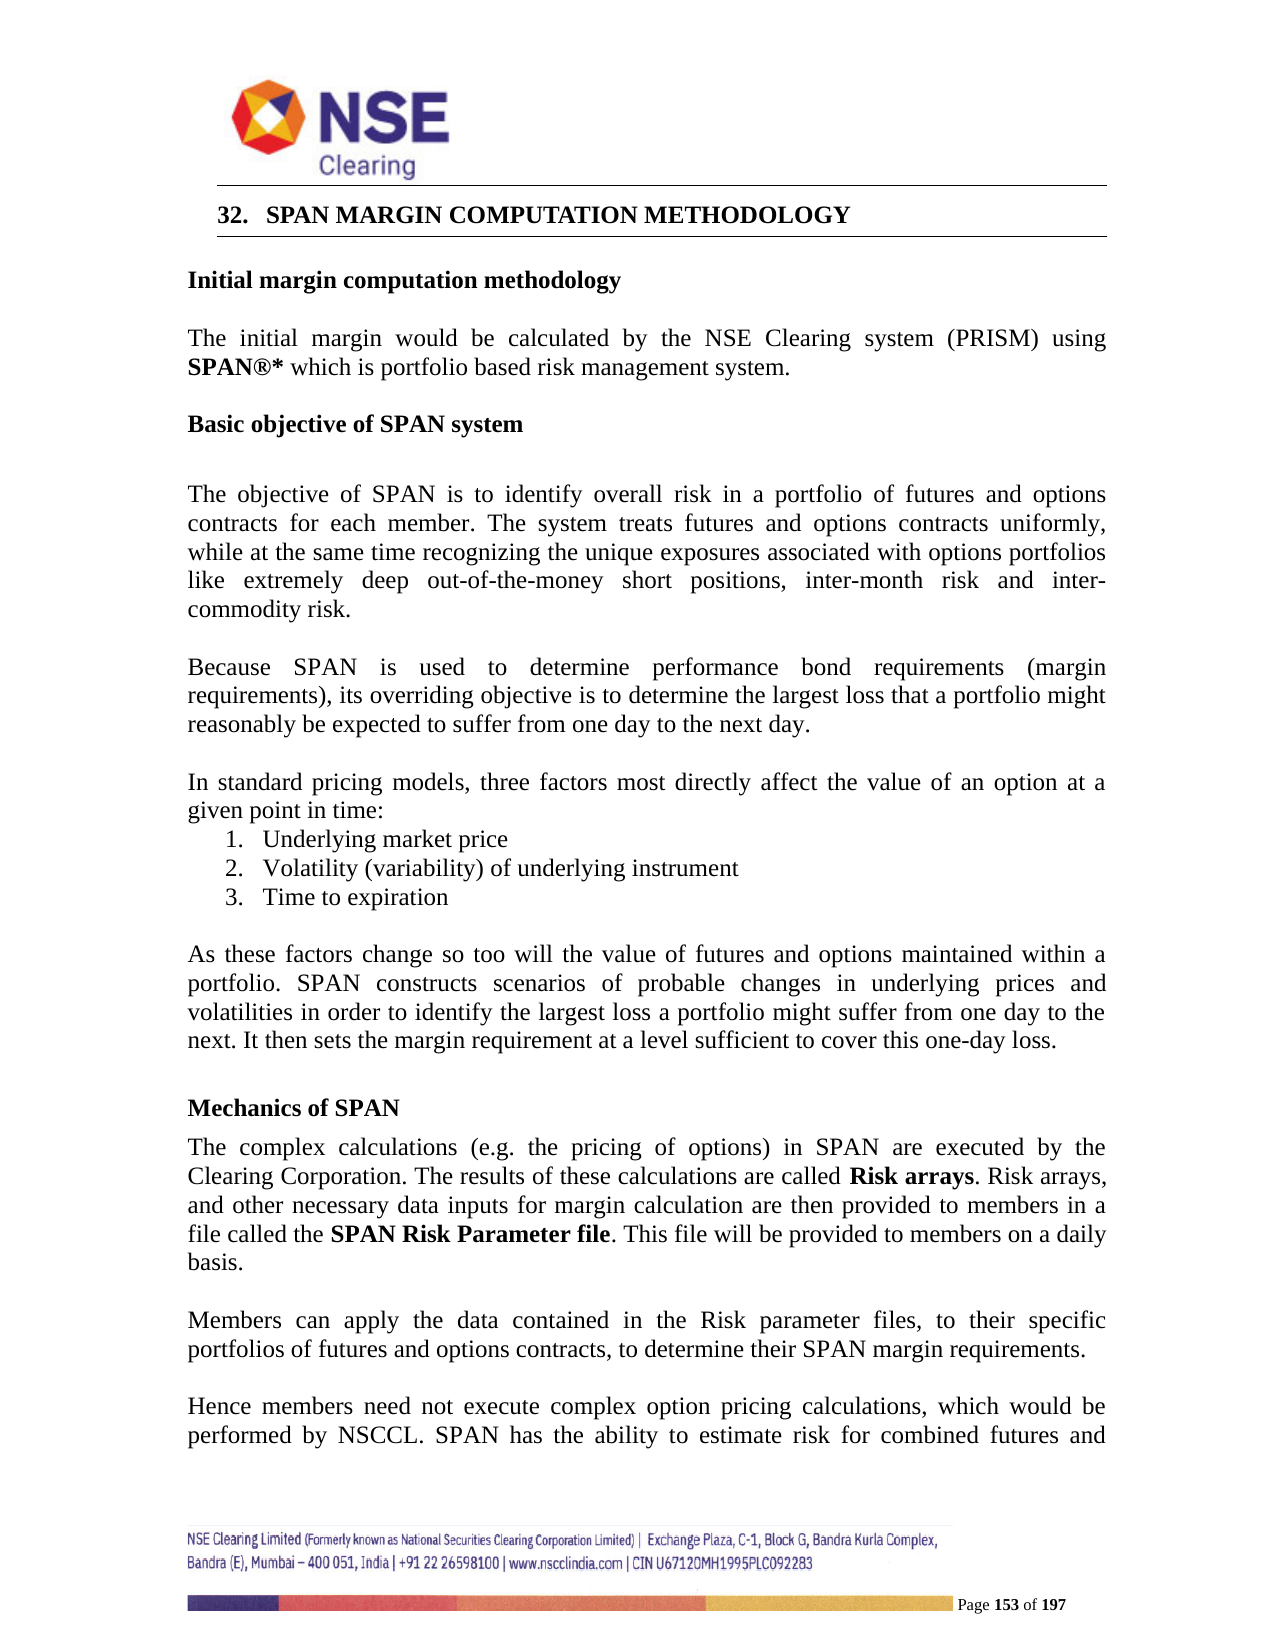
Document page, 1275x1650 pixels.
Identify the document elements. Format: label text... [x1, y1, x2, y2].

text Because SPAN is used to determine performance bond requirements (margin requirements), its overriding objective is to determine the largest loss that a portfolio might reasonably be expected to suffer from one day to the next day. [187, 652, 1107, 738]
text Mechanics of SPAN [187, 1093, 1107, 1122]
text In standard pricing models, three factors most directly affect the value of an option at a given point in time: [187, 767, 1107, 824]
list Time to expiration [225, 882, 1107, 910]
text Members can apply the data contained in the Risk parameter files, to their specific portfolios of futures and options contracts, to determine their SPAN margin requirements. [187, 1305, 1107, 1362]
text As these factors change so too will the value of futures and options maintained within a portfolio. SPAN constructs scenarios of probable changes in underlying prices and volatilities in order to identify the largest loss a portfolio might suffer from one day to the next. It then sets the margin requirement at a level sufficient to cover this one-day loss. [187, 939, 1107, 1054]
text The initial margin would be calculated by the NSE Clearing system (PRISM) using SPAN®* which is portfolio based risk management system. [187, 323, 1107, 380]
text The complex calculations (e.g. the pricing of options) in SPAN are executed by the Clearing Corporation. The results of these calculations are called Risk arrays. Risk arrays, and other necessary data inputs for margin calculation are then provided to members in a file called the SPAN Risk Parameter file. This file will be provided to members on a daily basis. [187, 1132, 1107, 1276]
picture [187, 1525, 954, 1611]
text The objective of SPAN is to identify overall risk in a portfolio of futures and options contracts for each member. The system treats futures and options contracts uniformly, while at the same time recognizing the unique exposures associated with options portfolios like extremely deep out-of-the-money short positions, inter-month risk and inter-commodity risk. [187, 479, 1107, 623]
list Volatility (variability) of underlying instrument [225, 853, 1107, 882]
subtitle SPAN margin computation methodology [217, 186, 1107, 236]
text Initial margin computation methodology [187, 265, 1107, 294]
list Underlying market price [225, 824, 1107, 853]
text Basic objective of SPAN system [187, 380, 1107, 438]
picture [187, 75, 493, 185]
